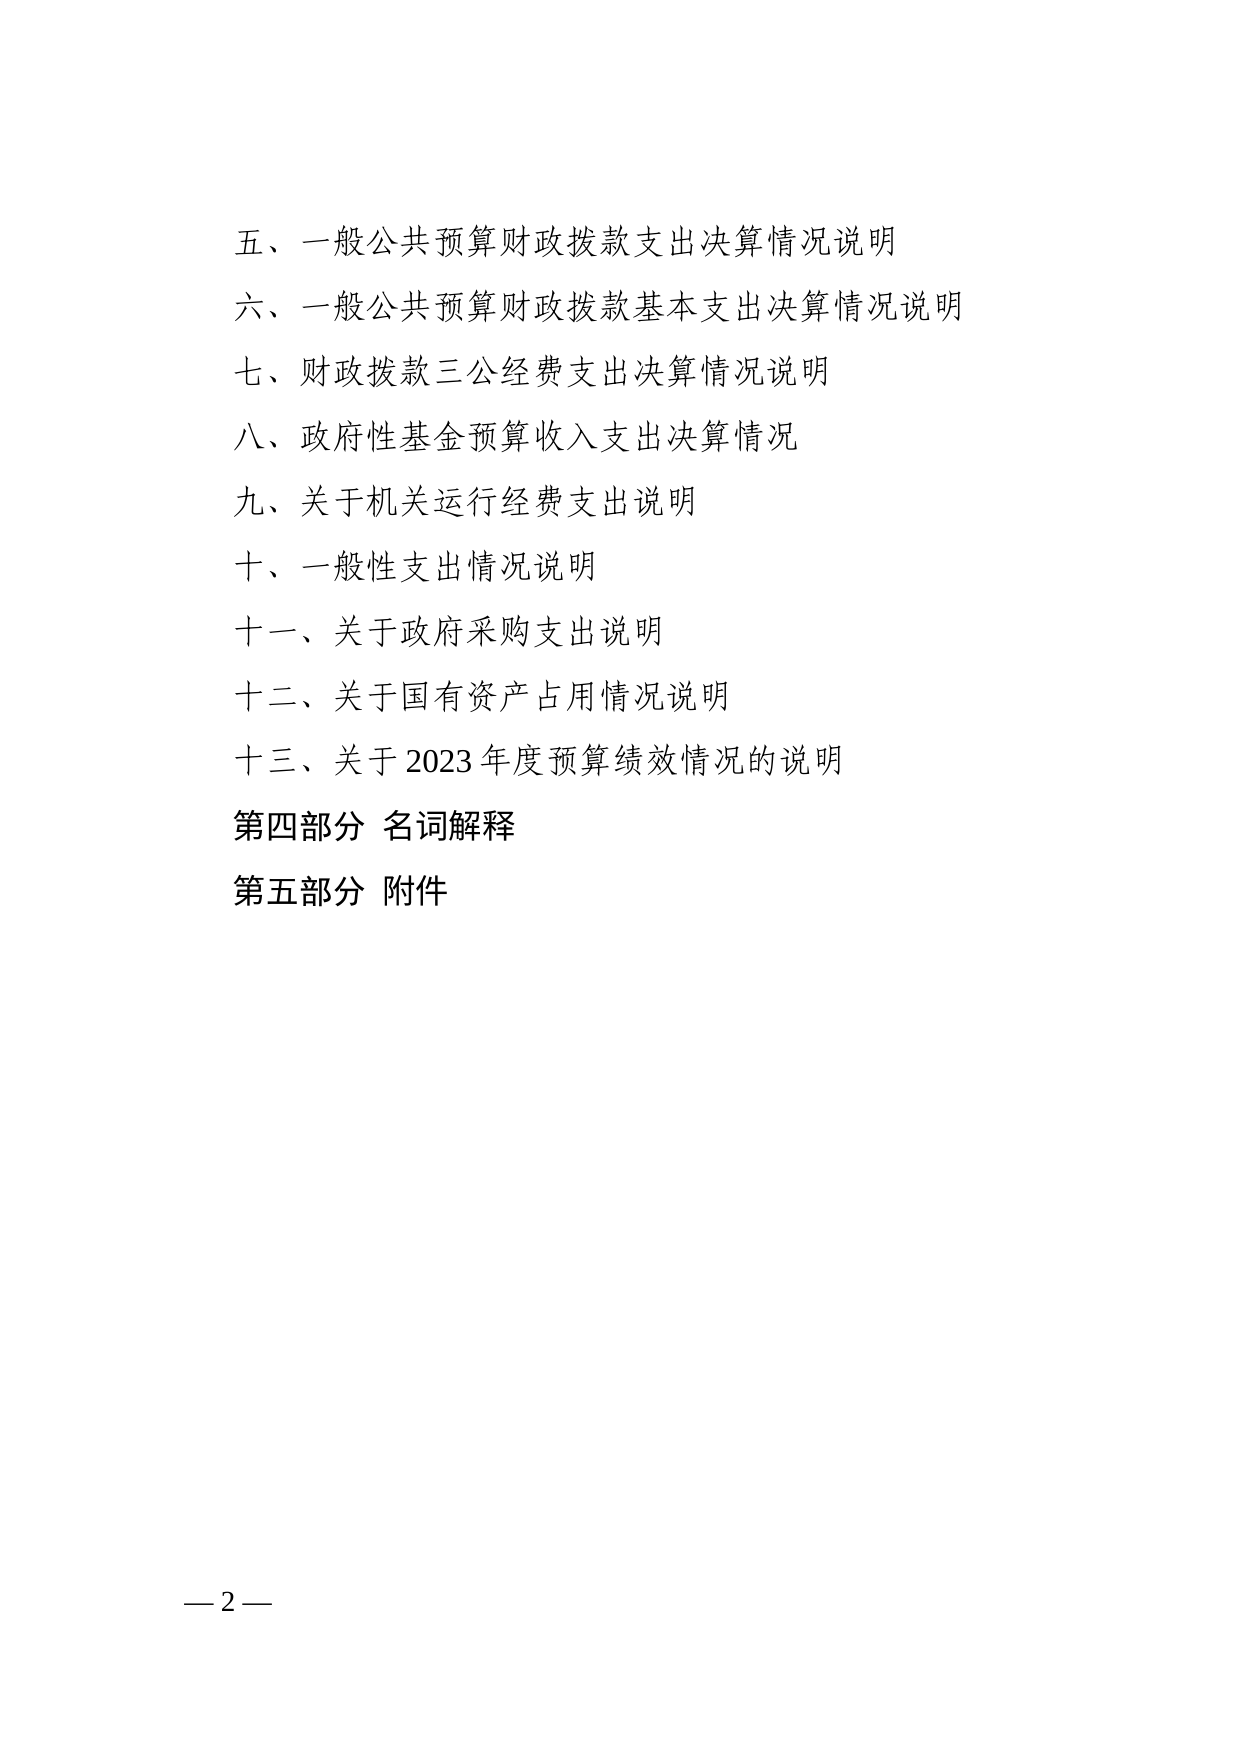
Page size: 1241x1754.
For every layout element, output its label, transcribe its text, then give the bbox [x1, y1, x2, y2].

text 六、一般公共预算财政拨款基本支出决算情况说明 [165, 272, 1081, 337]
text 五、一般公共预算财政拨款支出决算情况说明 [165, 207, 1081, 272]
text 八、政府性基金预算收入支出决算情况 [165, 402, 1081, 467]
text 十三、关于2023年度预算绩效情况的说明 [165, 727, 1081, 792]
text 第四部分 名词解释 [165, 792, 1081, 857]
text 十二、关于国有资产占用情况说明 [165, 662, 1081, 727]
text 十、一般性支出情况说明 [165, 532, 1081, 597]
text 第五部分 附件 [165, 857, 1081, 922]
text 十一、关于政府采购支出说明 [165, 597, 1081, 662]
text 七、财政拨款三公经费支出决算情况说明 [165, 337, 1081, 402]
text 九、关于机关运行经费支出说明 [165, 467, 1081, 532]
